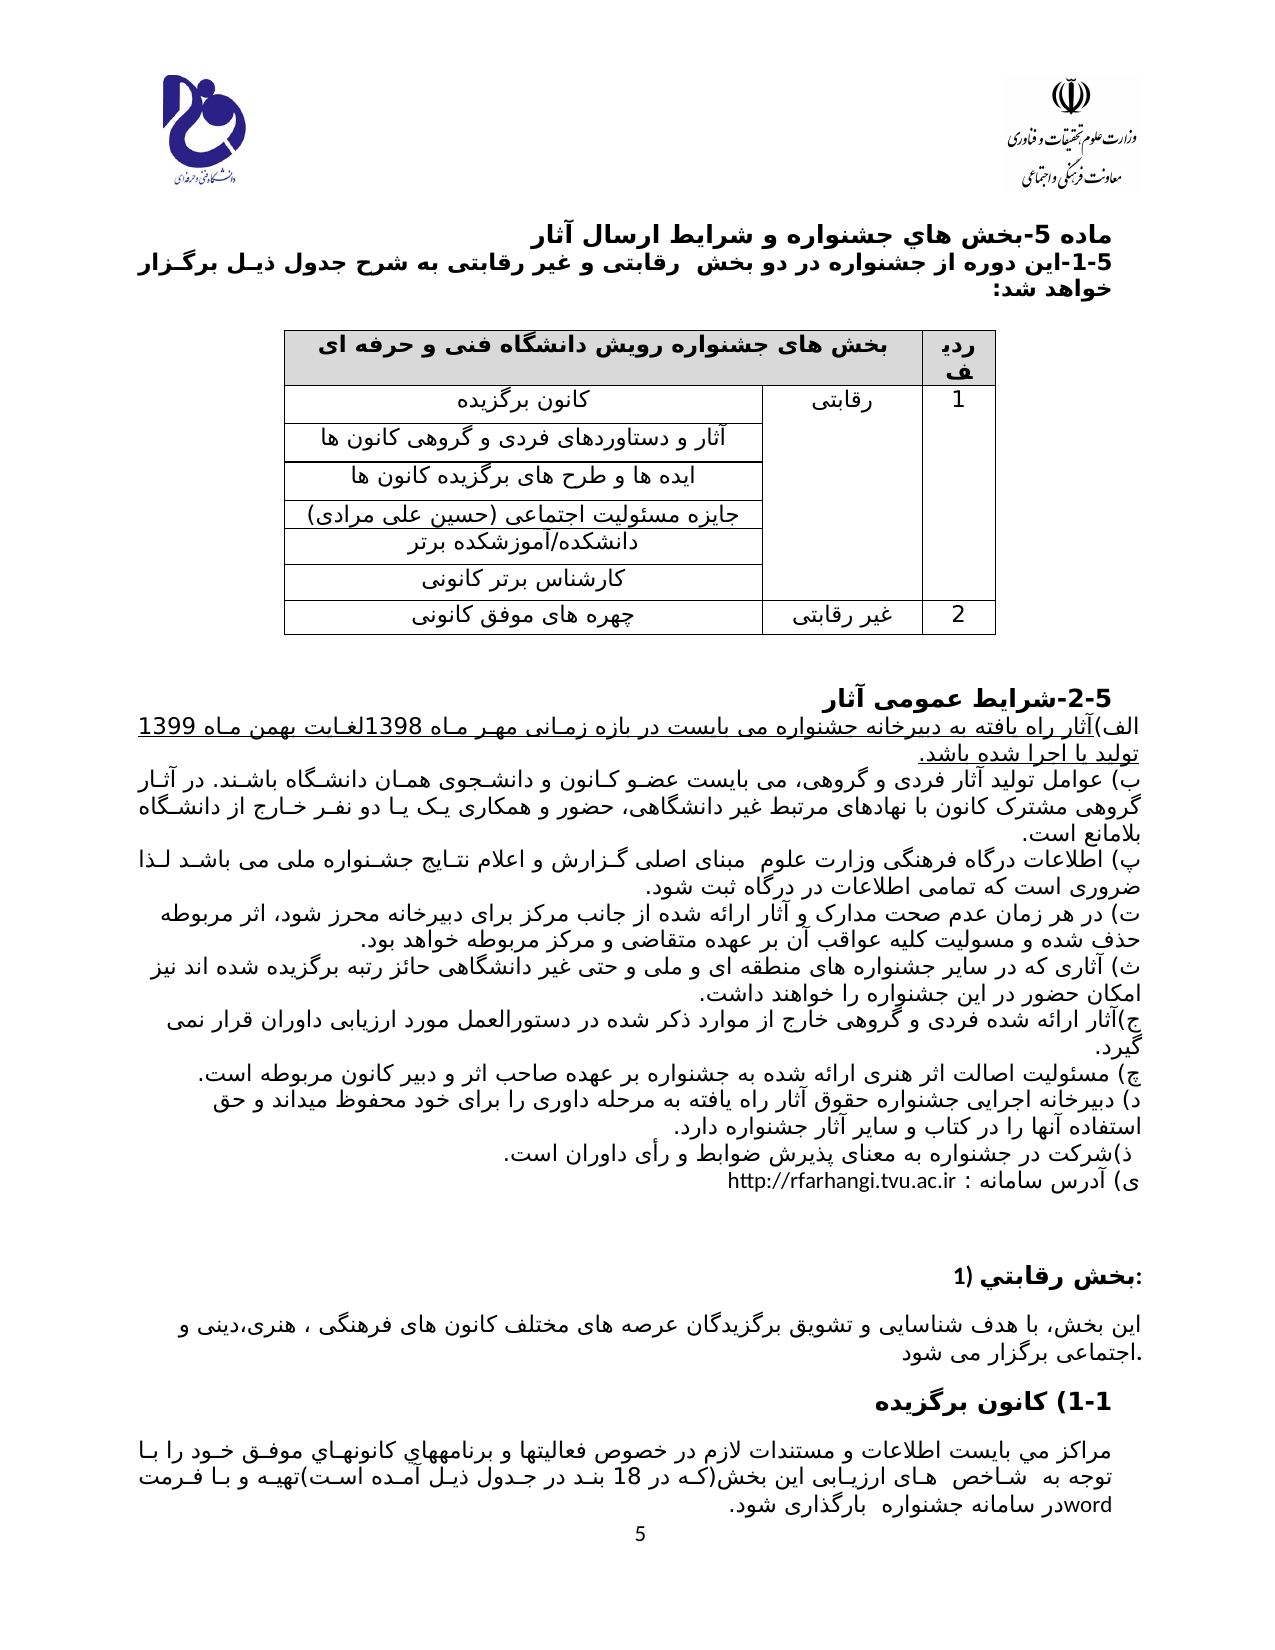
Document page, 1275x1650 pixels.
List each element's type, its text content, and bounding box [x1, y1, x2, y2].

table_cell دانشکده/آموزشکده برتر [285, 529, 762, 564]
table_header ردیف [923, 331, 995, 385]
text ث) آثاری که در سایر جشنواره های منطقه ای و ملی و حتی غیر دانشگاهی حائز رتبه برگزیده شده اند نیز امکان حضور در این جشنواره را خواهند داشت. [138, 953, 1142, 1006]
text 1) بخش رقابتي: [138, 1260, 1142, 1290]
text 2-5-شرایط عمومی آثار [138, 684, 1113, 713]
table_cell رقابتی [763, 386, 922, 600]
list ب) عوامل تولید آثار فردی و گروهی، می بایست عضو کانون و دانشجوی همان دانشگاه باشند. در آثار گروهی مشترک کانون با نهادهای مرتبط غیر دانشگاهی، حضور و همکاری یک یا دو نفر خارج از دانشگاه بلامانع است. [138, 766, 1142, 846]
table_cell کارشناس برتر کانونی [285, 565, 762, 600]
table_cell ایده ها و طرح های برگزیده کانون ها [285, 463, 762, 500]
table_cell کانون برگزیده [285, 386, 762, 423]
table_header بخش های جشنواره رویش دانشگاه فنی و حرفه ای [285, 331, 922, 385]
table_cell جایزه مسئولیت اجتماعی (حسین علی مرادی) [285, 501, 762, 527]
text این بخش، با هدف شناسایی و تشویق برگزیدگان عرصه های مختلف کانون های فرهنگی ، هنری،دینی و اجتماعی برگزار می شود. [138, 1311, 1142, 1366]
text ج)آثار ارائه شده فردی و گروهی خارج از موارد ذکر شده در دستورالعمل مورد ارزیابی داوران قرار نمی گیرد. [138, 1006, 1142, 1060]
text 1-1) كانون‌ برگزيده [138, 1387, 1113, 1416]
picture [1001, 75, 1143, 192]
table_cell چهره های موفق کانونی [285, 601, 762, 634]
list الف)آثار راه یافته به دبیرخانه جشنواره می بایست در بازه زمانی مهر ماه 1398لغایت بهمن ماه 1399 تولید یا اجرا شده باشد. [138, 713, 1139, 766]
table_cell 1 [923, 386, 995, 600]
table_cell غیر رقابتی [763, 601, 922, 634]
text چ) مسئولیت اصالت اثر هنری ارائه شده به جشنواره بر عهده صاحب اثر و دبیر کانون مربوطه است. [138, 1060, 1142, 1086]
text مراکز مي بايست اطلاعات و مستندات لازم در خصوص فعاليتها و برنامههاي كانونهاي موفق خود را با توجه به شاخص های ارزیابی این بخش(که در 18 بند در جدول ذیل آمده است)تهیه و با فرمت wordدر سامانه جشنواره بارگذاری شود. [138, 1437, 1113, 1518]
text 1-5-این دوره از جشنواره در دو بخش رقابتی و غیر رقابتی به شرح جدول ذیل برگزار خواهد شد: [138, 249, 1113, 302]
list ی) آدرس سامانه : http://rfarhangi.tvu.ac.ir [138, 1166, 1169, 1194]
picture [163, 75, 248, 192]
text د) دبیرخانه اجرایی جشنواره حقوق آثار راه یافته به مرحله داوری را برای خود محفوظ میداند و حق استفاده آنها را در کتاب و سایر آثار جشنواره دارد. [138, 1086, 1142, 1140]
text ت) در هر زمان عدم صحت مدارک و آثار ارائه شده از جانب مرکز برای دبیرخانه محرز شود، اثر مربوطه حذف شده و مسولیت کلیه عواقب آن بر عهده متقاضی و مرکز مربوطه خواهد بود. [138, 900, 1142, 953]
list پ) اطلاعات درگاه فرهنگی وزارت علوم مبنای اصلی گزارش و اعلام نتایج جشنواره ملی می باشد لذا ضروری است که تمامی اطلاعات در درگاه ثبت شود. [138, 846, 1142, 900]
text ماده 5-بخش هاي جشنواره و شرایط ارسال آثار [138, 220, 1113, 249]
table_cell 2 [923, 601, 995, 634]
list ذ)شرکت در جشنواره به معنای پذیرش ضوابط و رأی داوران است. [138, 1140, 1169, 1166]
table_cell آثار و دستاوردهای فردی و گروهی کانون ها [285, 424, 762, 461]
